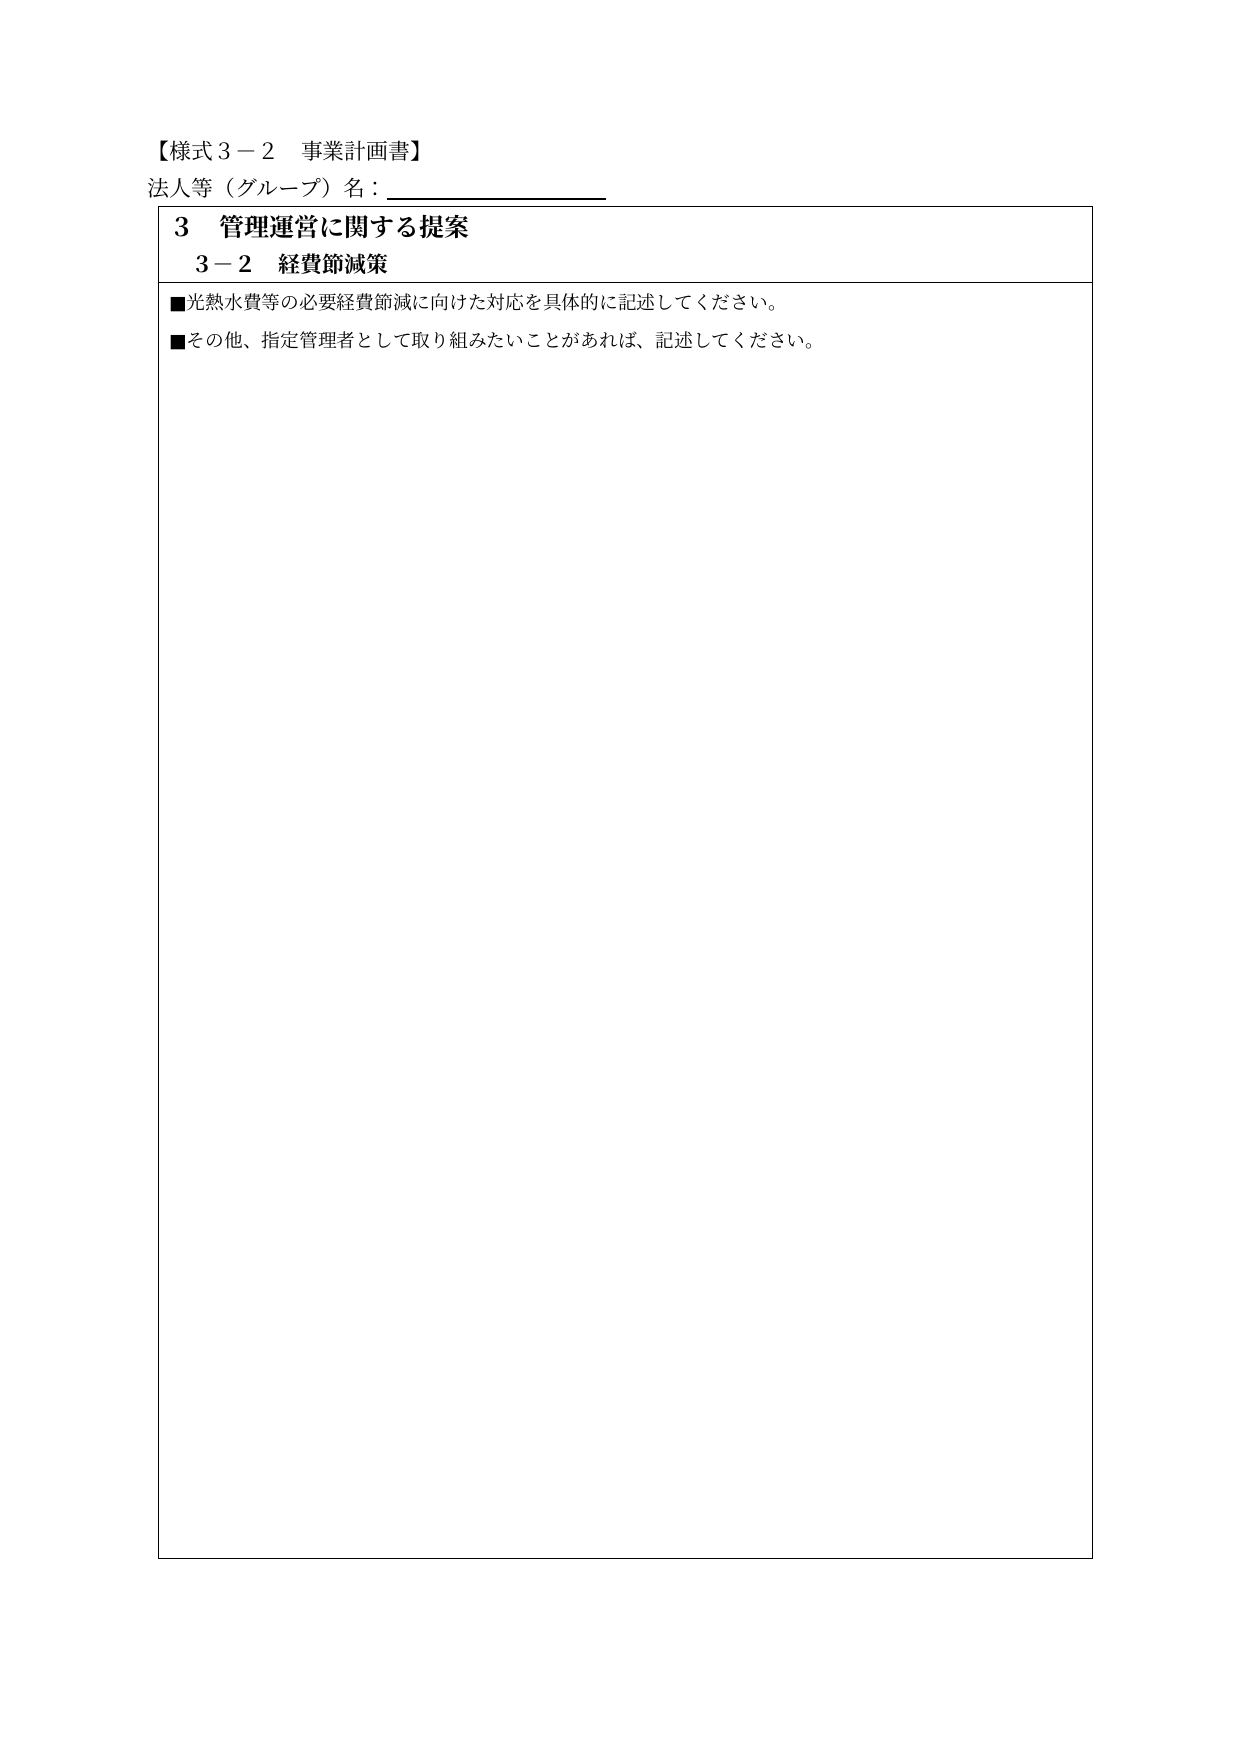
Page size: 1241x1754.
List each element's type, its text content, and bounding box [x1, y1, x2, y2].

table_header ３ 管理運営に関する提案 ３－２ 経費節減策 [159, 207, 1092, 282]
text 【様式３－２ 事業計画書】 [148, 131, 1092, 168]
table_cell ■光熱水費等の必要経費節減に向けた対応を具体的に記述してください。 ■その他、指定管理者として取り組みたいことがあれば、記述してください。 [159, 283, 1092, 1558]
text 法人等（グループ）名： [148, 168, 1092, 206]
